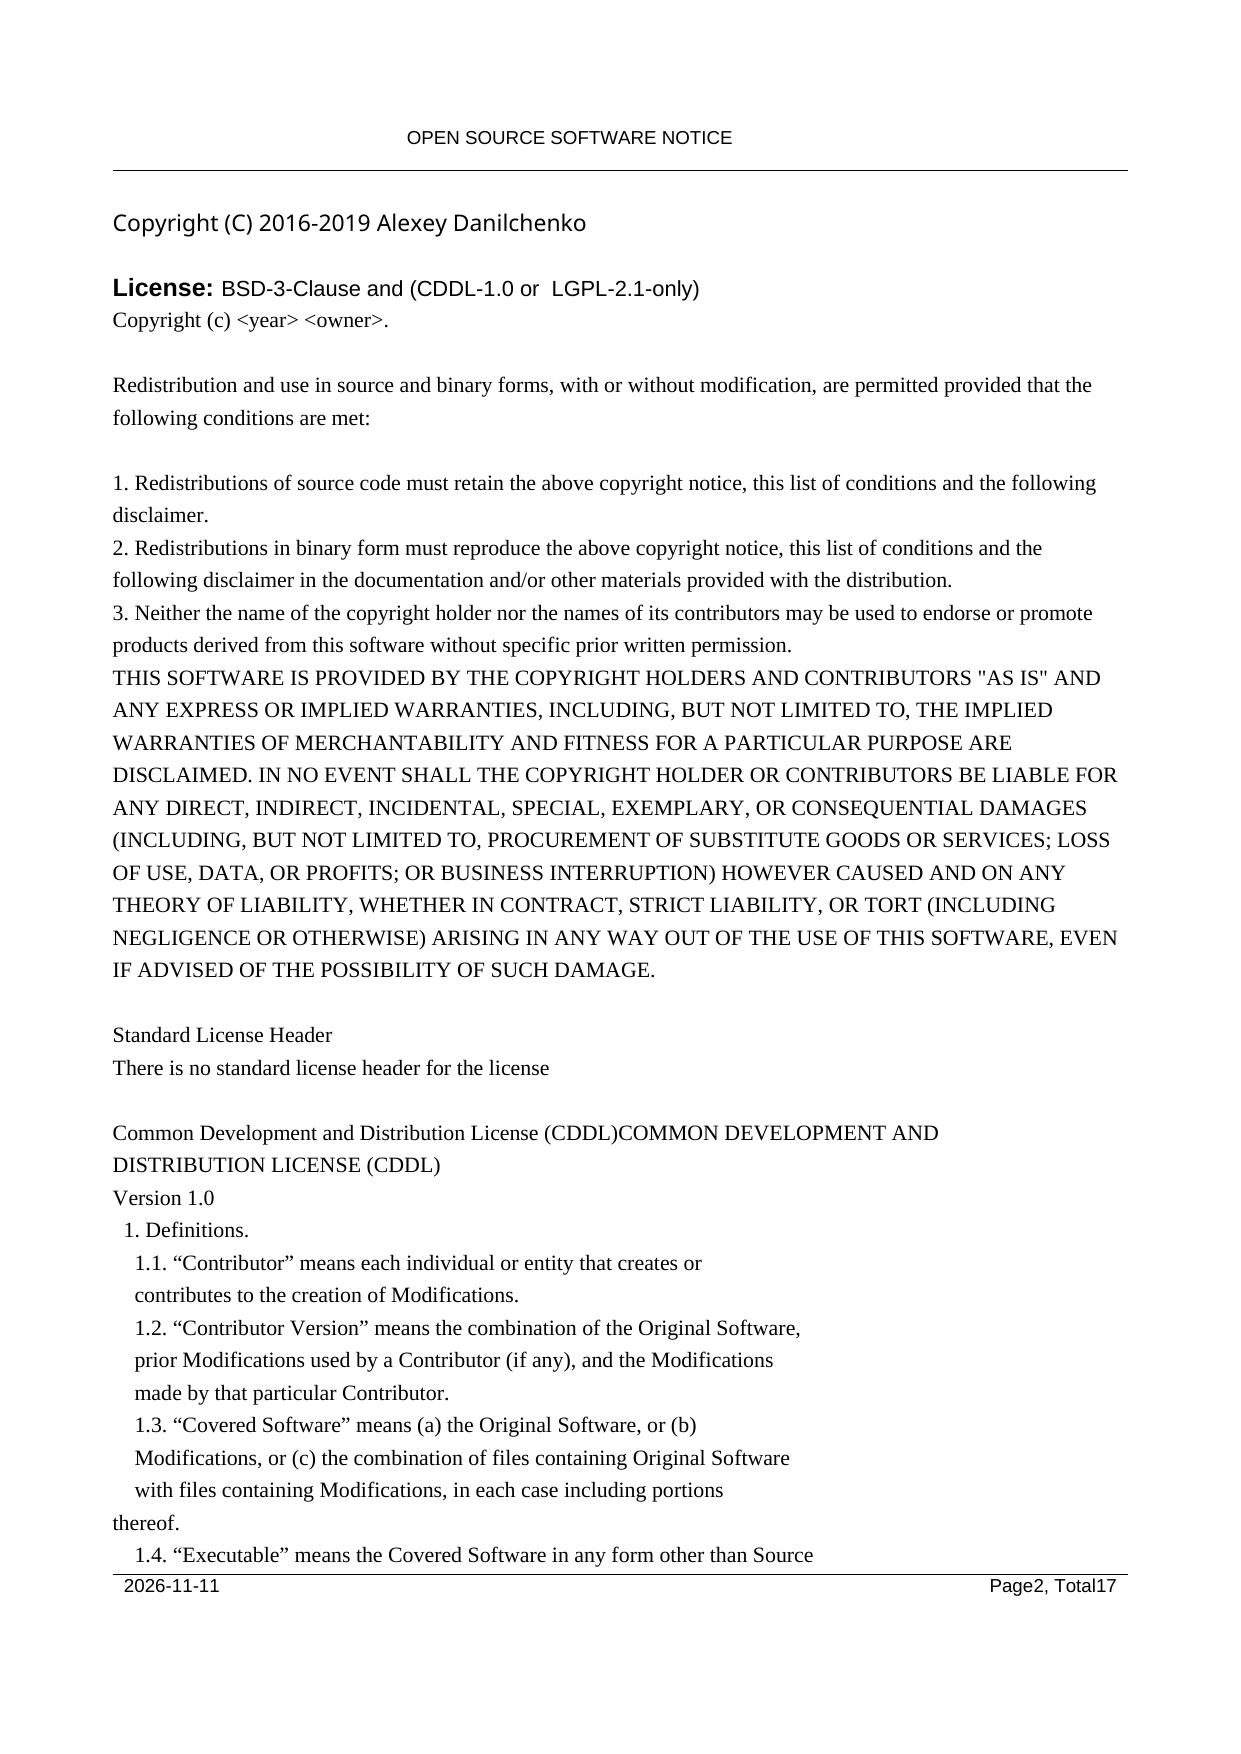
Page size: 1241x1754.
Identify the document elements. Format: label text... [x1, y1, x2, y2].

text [112, 304, 1128, 1571]
text License: BSD-3-Clause and (CDDL-1.0 or LGPL-2.1-only) [112, 271, 1128, 304]
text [112, 206, 1128, 271]
